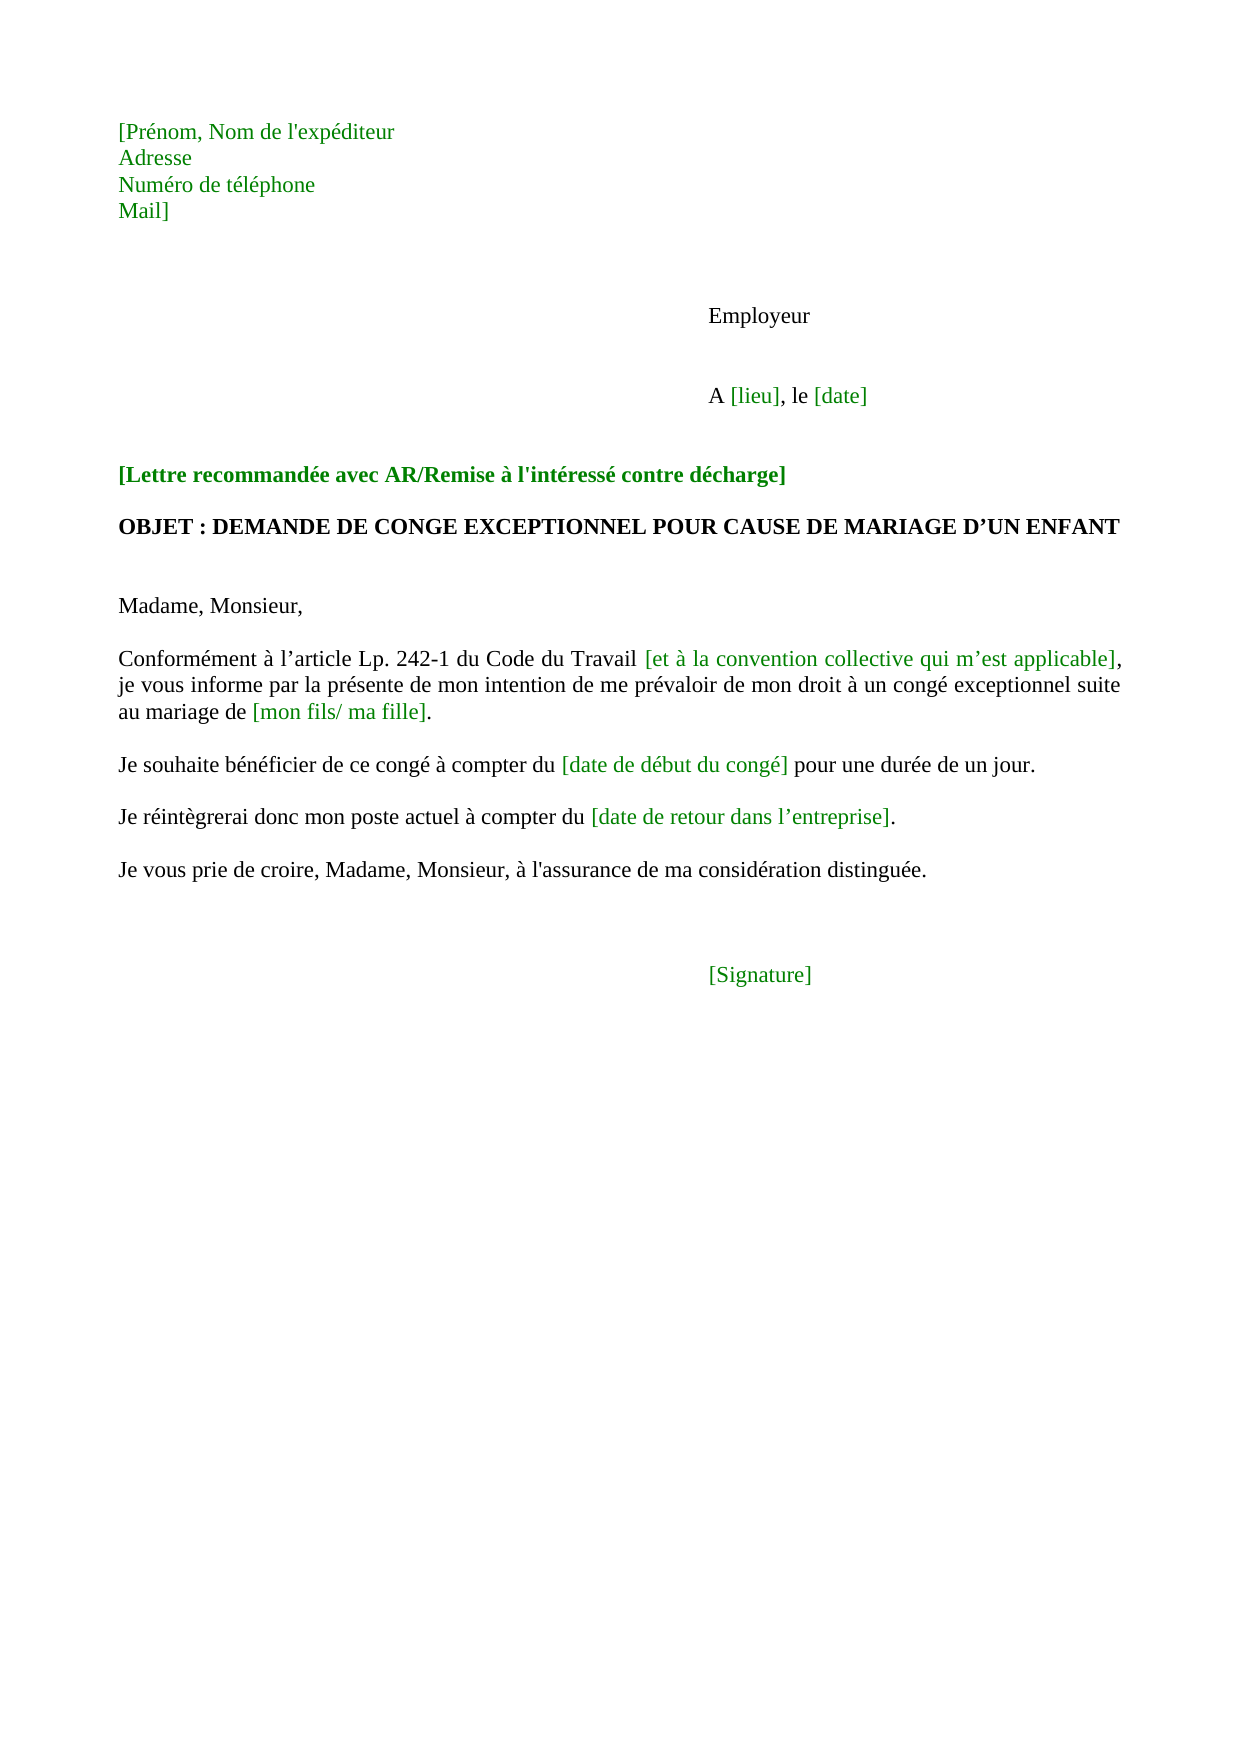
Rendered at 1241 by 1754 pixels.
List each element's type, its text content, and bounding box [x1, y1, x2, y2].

text Je vous prie de croire, Madame, Monsieur, à l'assurance de ma considération distinguée. [118, 856, 1122, 882]
text Madame, Monsieur, [118, 592, 1122, 619]
text A [lieu], le [date] [634, 382, 1122, 408]
text Conformément à l’article Lp. 242-1 du Code du Travail [et à la convention collective qui m’est applicable], je vous informe par la présente de mon intention de me prévaloir de mon droit à un congé exceptionnel suite au mariage de [mon fils/ ma fille]. [118, 645, 1122, 724]
text Numéro de téléphone [118, 171, 1122, 197]
text [Prénom, Nom de l'expéditeur [118, 118, 1122, 144]
text Je réintègrerai donc mon poste actuel à compter du [date de retour dans l’entreprise]. [118, 803, 1122, 830]
text Employeur [634, 303, 1122, 329]
text [Lettre recommandée avec AR/Remise à l'intéressé contre décharge] [118, 461, 1122, 487]
text Mail] [118, 197, 1122, 223]
text Je souhaite bénéficier de ce congé à compter du [date de début du congé] pour une durée de un jour. [118, 751, 1122, 777]
text OBJET : DEMANDE DE CONGE EXCEPTIONNEL POUR CAUSE DE MARIAGE D’UN ENFANT [118, 513, 1122, 540]
text Adresse [118, 144, 1122, 171]
text [Signature] [118, 961, 1122, 988]
